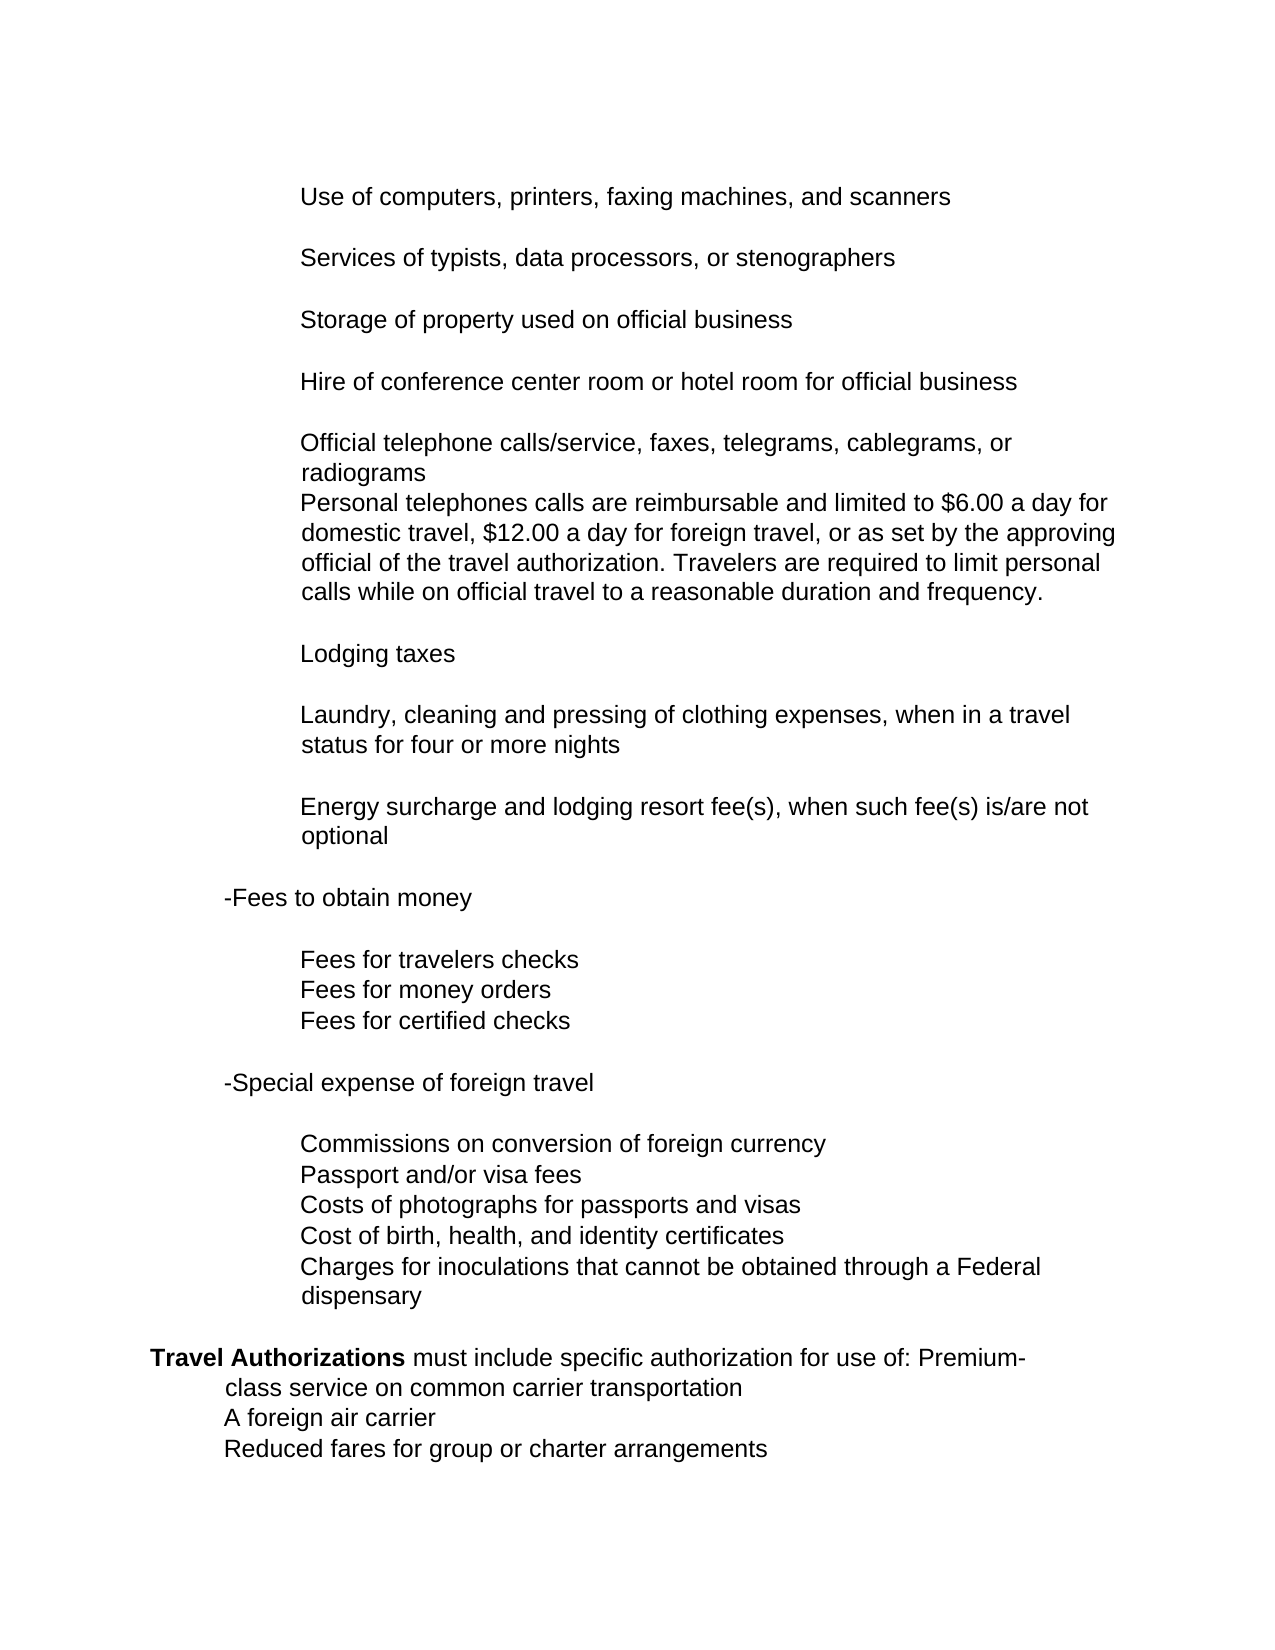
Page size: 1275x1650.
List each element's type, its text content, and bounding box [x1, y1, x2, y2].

text -Special expense of foreign travel [223, 1068, 1124, 1096]
text Charges for inoculations that cannot be obtained through a Federal dispensary [300, 1252, 1124, 1310]
text Costs of photographs for passports and visas [300, 1191, 1124, 1219]
text A foreign air carrier [223, 1403, 1124, 1432]
text Fees for money orders [300, 975, 1124, 1004]
text Reduced fares for group or charter arrangements [223, 1434, 1124, 1463]
text Lodging taxes [300, 639, 1124, 668]
text Cost of birth, health, and identity certificates [300, 1221, 1124, 1250]
text Storage of property used on official business [300, 305, 1124, 334]
text Laundry, cleaning and pressing of clothing expenses, when in a travel status for four or more nights [300, 701, 1124, 759]
text -Fees to obtain money [223, 883, 1124, 912]
text Energy surcharge and lodging resort fee(s), when such fee(s) is/are not optional [300, 792, 1124, 850]
text Fees for certified checks [300, 1006, 1124, 1035]
text Use of computers, printers, faxing machines, and scanners [300, 182, 1124, 210]
text Commissions on conversion of foreign currency [300, 1129, 1124, 1158]
text Hire of conference center room or hotel room for official business [300, 367, 1124, 395]
text Passport and/or visa fees [300, 1160, 1124, 1189]
text Personal telephones calls are reimbursable and limited to $6.00 a day for domestic travel, $12.00 a day for foreign travel, or as set by the approving official of the travel authorization. Travelers are required to limit personal calls while on official travel to a reasonable duration and frequency. [300, 488, 1124, 606]
text Fees for travelers checks [300, 945, 1124, 973]
text Travel Authorizations must include specific authorization for use of: Premium-class service on common carrier transportation [150, 1343, 1083, 1401]
text Official telephone calls/service, faxes, telegrams, cablegrams, or radiograms [300, 428, 1124, 487]
text Services of typists, data processors, or stenographers [300, 243, 1124, 272]
